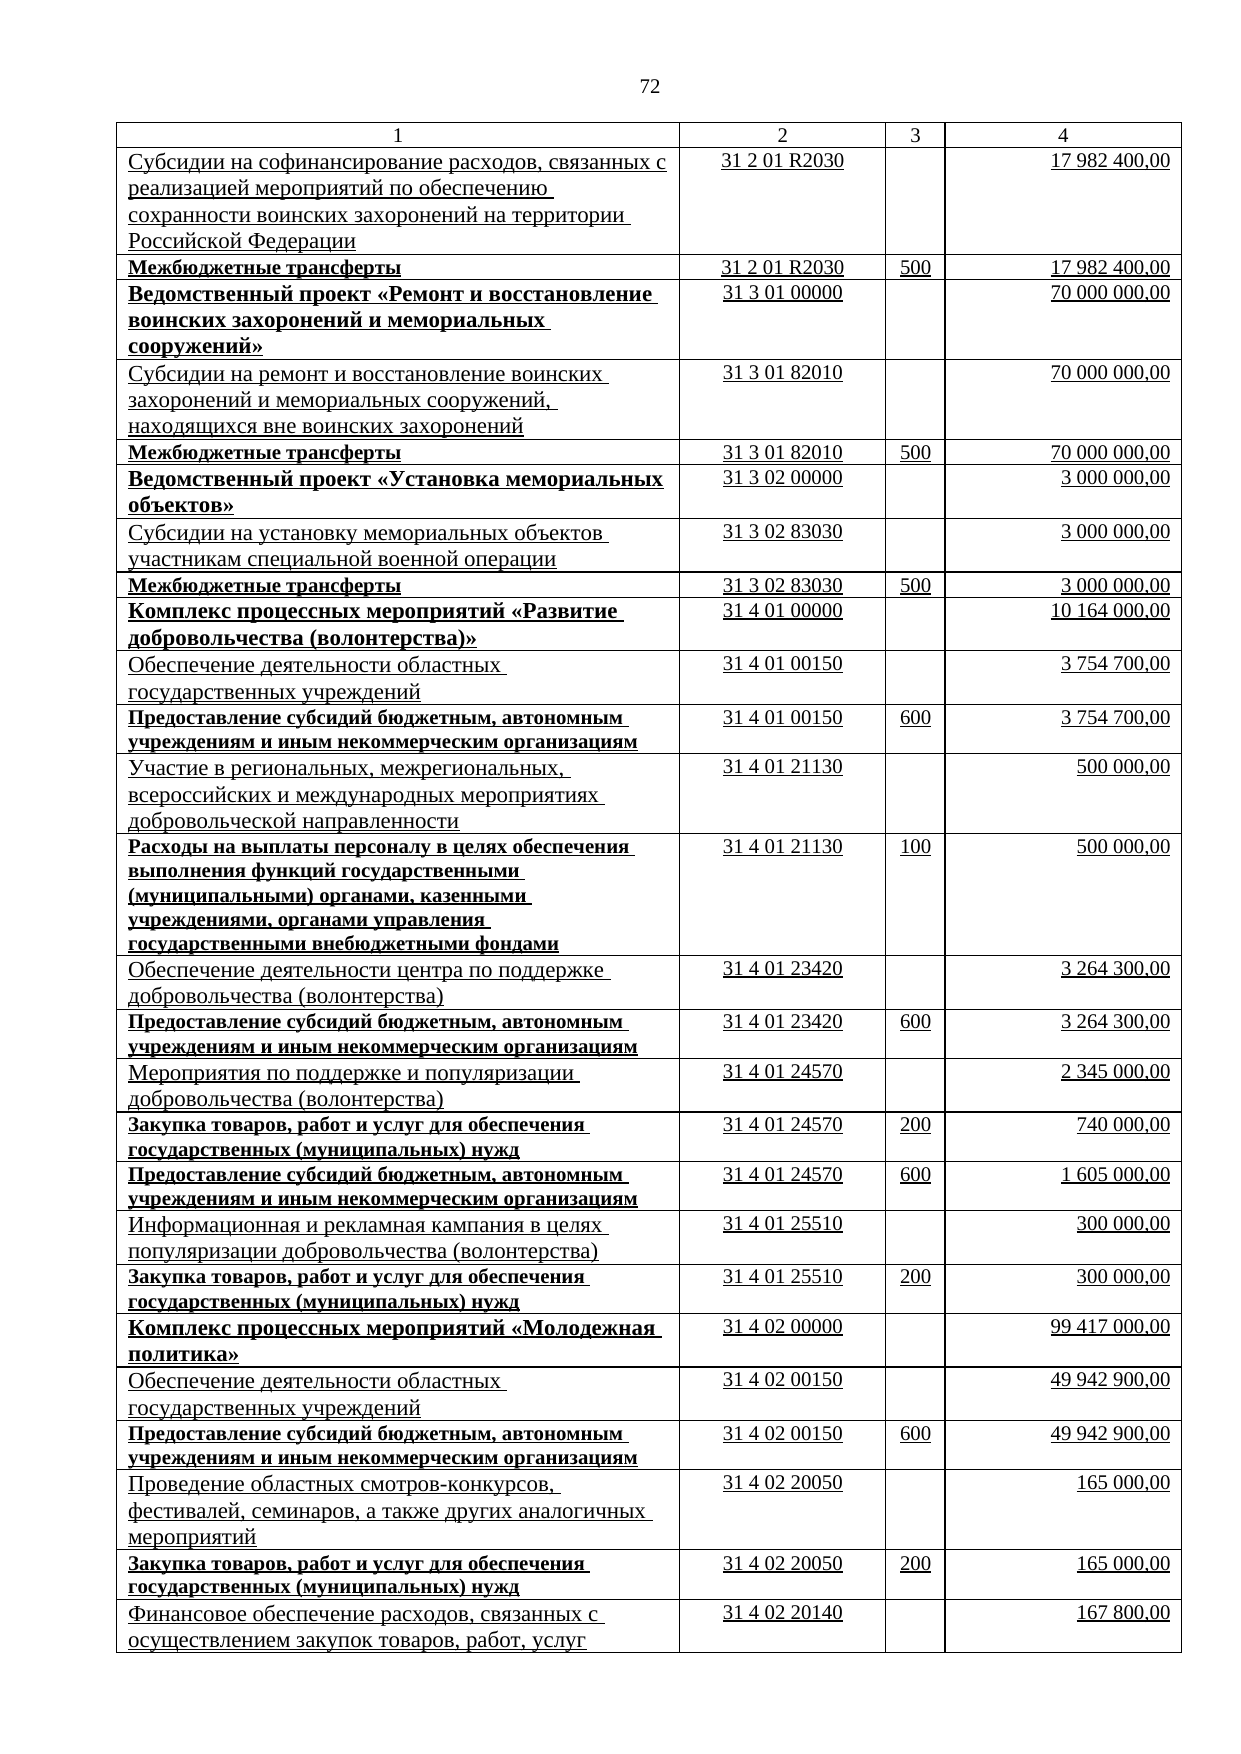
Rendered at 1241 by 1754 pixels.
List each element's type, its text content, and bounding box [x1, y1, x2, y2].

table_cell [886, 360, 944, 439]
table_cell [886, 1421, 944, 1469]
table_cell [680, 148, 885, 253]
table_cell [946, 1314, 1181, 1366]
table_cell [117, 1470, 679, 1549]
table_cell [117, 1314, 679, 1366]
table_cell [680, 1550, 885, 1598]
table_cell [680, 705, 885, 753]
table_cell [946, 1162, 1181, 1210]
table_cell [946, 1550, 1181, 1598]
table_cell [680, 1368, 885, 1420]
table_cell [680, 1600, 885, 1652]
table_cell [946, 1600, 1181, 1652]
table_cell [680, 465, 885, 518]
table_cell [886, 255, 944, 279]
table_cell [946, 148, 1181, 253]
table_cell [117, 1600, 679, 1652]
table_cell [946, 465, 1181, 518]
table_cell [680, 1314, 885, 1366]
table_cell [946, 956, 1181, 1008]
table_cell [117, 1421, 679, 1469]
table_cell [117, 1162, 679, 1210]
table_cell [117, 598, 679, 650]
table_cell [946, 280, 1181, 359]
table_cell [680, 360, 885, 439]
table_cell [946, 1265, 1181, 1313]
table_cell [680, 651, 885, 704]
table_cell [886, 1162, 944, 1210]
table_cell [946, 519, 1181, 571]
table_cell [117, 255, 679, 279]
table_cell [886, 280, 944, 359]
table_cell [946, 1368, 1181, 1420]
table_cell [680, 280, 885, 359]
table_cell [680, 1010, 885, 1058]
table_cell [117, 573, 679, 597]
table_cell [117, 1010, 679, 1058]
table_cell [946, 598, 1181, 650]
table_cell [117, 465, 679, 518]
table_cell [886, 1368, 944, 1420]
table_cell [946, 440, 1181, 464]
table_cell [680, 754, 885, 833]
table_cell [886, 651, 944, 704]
table_header 3 [886, 123, 944, 147]
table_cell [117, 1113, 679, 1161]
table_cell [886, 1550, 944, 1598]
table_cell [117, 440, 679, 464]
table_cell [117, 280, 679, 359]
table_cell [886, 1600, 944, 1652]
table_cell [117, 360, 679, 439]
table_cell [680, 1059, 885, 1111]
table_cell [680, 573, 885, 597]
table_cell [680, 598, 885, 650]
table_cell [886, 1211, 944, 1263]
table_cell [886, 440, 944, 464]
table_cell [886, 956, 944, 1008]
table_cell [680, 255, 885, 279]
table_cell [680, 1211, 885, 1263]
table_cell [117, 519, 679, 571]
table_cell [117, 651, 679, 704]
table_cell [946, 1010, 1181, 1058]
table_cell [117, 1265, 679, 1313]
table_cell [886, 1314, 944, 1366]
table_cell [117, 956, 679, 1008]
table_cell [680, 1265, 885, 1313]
table_header 1 [117, 123, 679, 147]
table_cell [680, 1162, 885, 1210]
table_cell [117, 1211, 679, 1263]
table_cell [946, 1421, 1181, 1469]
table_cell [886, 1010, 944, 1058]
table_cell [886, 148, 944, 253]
table_header 2 [680, 123, 885, 147]
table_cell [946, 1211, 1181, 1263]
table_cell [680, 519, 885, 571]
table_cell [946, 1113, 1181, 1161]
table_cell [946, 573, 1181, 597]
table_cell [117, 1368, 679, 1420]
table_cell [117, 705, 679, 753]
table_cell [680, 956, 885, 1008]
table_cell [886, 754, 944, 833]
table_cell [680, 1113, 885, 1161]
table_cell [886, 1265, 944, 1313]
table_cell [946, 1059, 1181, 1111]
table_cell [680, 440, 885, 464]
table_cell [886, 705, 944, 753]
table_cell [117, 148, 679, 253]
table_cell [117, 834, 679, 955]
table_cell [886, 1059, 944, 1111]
table_header 4 [946, 123, 1181, 147]
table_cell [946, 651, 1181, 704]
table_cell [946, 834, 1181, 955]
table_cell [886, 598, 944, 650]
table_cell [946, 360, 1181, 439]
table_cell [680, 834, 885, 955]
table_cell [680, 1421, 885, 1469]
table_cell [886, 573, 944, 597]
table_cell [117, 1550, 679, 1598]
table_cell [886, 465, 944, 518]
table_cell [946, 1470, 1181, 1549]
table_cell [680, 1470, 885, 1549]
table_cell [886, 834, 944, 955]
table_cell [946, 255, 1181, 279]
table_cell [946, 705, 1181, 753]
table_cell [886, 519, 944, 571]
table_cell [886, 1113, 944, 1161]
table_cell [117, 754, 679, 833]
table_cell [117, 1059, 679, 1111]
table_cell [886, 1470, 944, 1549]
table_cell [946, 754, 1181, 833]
